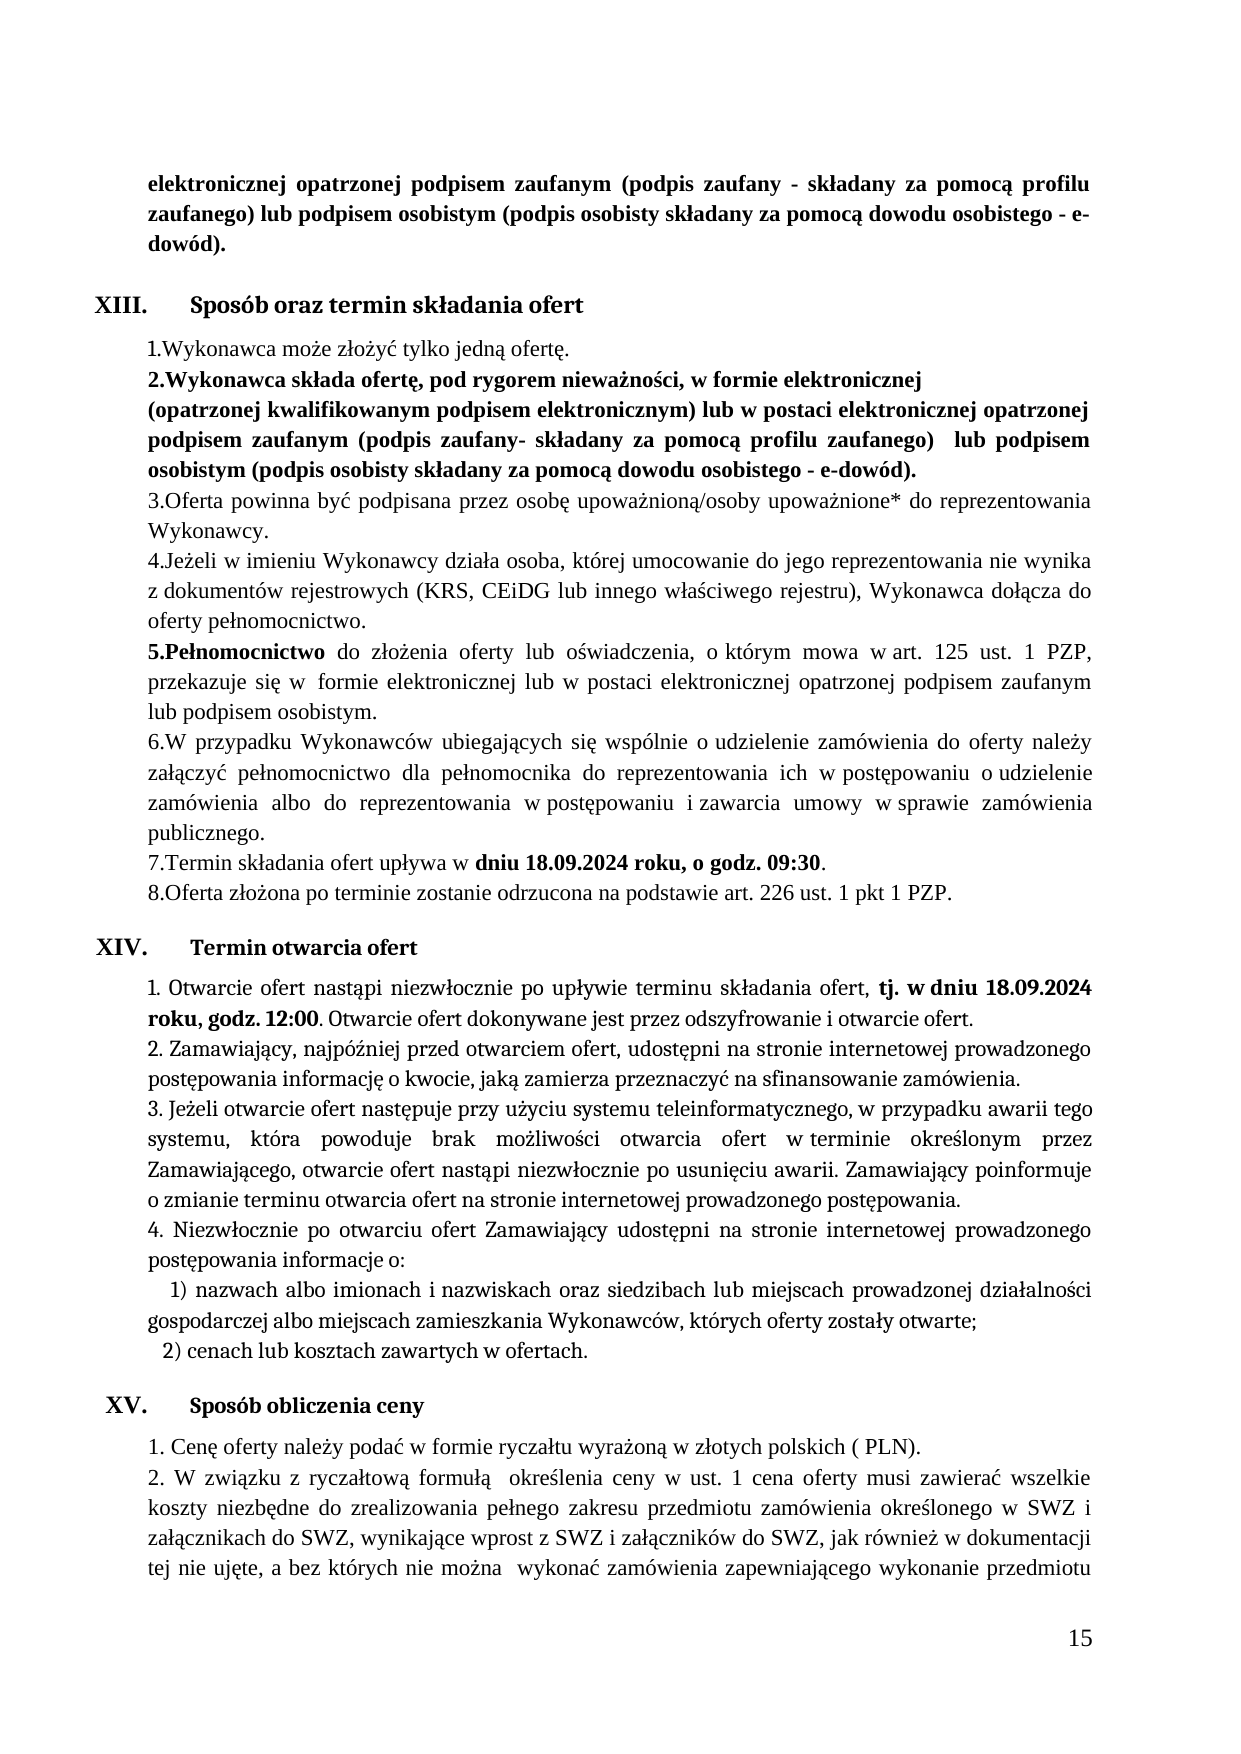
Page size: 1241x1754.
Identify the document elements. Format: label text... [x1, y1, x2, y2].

text 4.Jeżeli w imieniu Wykonawcy działa osoba, której umocowanie do jego reprezentowania nie wynika z dokumentów rejestrowych (KRS, CEiDG lub innego właściwego rejestru), Wykonawca dołącza do oferty pełnomocnictwo. [148, 547, 1093, 634]
text 1.Wykonawca może złożyć tylko jedną ofertę. [148, 335, 1093, 362]
text 2.Wykonawca składa ofertę, pod rygorem nieważności, w formie elektronicznej [148, 366, 1093, 392]
text 3. Jeżeli otwarcie ofert następuje przy użyciu systemu teleinformatycznego, w przypadku awarii tego systemu, która powoduje brak możliwości otwarcia ofert w terminie określonym przez Zamawiającego, otwarcie ofert nastąpi niezwłocznie po usunięciu awarii. Zamawiający poinformuje o zmianie terminu otwarcia ofert na stronie internetowej prowadzonego postępowania. [148, 1096, 1093, 1213]
list Sposób oraz termin składania ofert [148, 290, 1093, 320]
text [148, 169, 1090, 256]
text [148, 1464, 1093, 1581]
text 8.Oferta złożona po terminie zostanie odrzucona na podstawie art. 226 ust. 1 pkt 1 PZP. [148, 879, 1093, 906]
text 1. Cenę oferty należy podać w formie ryczałtu wyrażoną w złotych polskich ( PLN). [148, 1433, 1093, 1460]
text 3.Oferta powinna być podpisana przez osobę upoważnioną/osoby upoważnione* do reprezentowania Wykonawcy. [148, 487, 1093, 543]
text 7.Termin składania ofert upływa w dniu 18.09.2024 roku, o godz. 09:30. [148, 849, 1093, 876]
text 5.Pełnomocnictwo do złożenia oferty lub oświadczenia, o którym mowa w art. 125 ust. 1 PZP, przekazuje się w formie elektronicznej lub w postaci elektronicznej opatrzonej podpisem zaufanym lub podpisem osobistym. [148, 638, 1093, 724]
text 1) nazwach albo imionach i nazwiskach oraz siedzibach lub miejscach prowadzonej działalności gospodarczej albo miejscach zamieszkania Wykonawców, których oferty zostały otwarte; [148, 1277, 1093, 1334]
text (opatrzonej kwalifikowanym podpisem elektronicznym) lub w postaci elektronicznej opatrzonej podpisem zaufanym (podpis zaufany- składany za pomocą profilu zaufanego) lub podpisem osobistym (podpis osobisty składany za pomocą dowodu osobistego - e-dowód). [148, 396, 1090, 483]
list Termin otwarcia ofert [148, 932, 1093, 961]
text 6.W przypadku Wykonawców ubiegających się wspólnie o udzielenie zamówienia do oferty należy załączyć pełnomocnictwo dla pełnomocnika do reprezentowania ich w postępowaniu o udzielenie zamówienia albo do reprezentowania w postępowaniu i zawarcia umowy w sprawie zamówienia publicznego. [148, 728, 1093, 845]
text 1. Otwarcie ofert nastąpi niezwłocznie po upływie terminu składania ofert, tj. w dniu 18.09.2024 roku, godz. 12:00. Otwarcie ofert dokonywane jest przez odszyfrowanie i otwarcie ofert. [148, 975, 1093, 1032]
text 4. Niezwłocznie po otwarciu ofert Zamawiający udostępni na stronie internetowej prowadzonego postępowania informacje o: [148, 1217, 1093, 1273]
list Sposób obliczenia ceny [148, 1390, 1093, 1419]
text 2) cenach lub kosztach zawartych w ofertach. [148, 1338, 1093, 1364]
text 2. Zamawiający, najpóźniej przed otwarciem ofert, udostępni na stronie internetowej prowadzonego postępowania informację o kwocie, jaką zamierza przeznaczyć na sfinansowanie zamówienia. [148, 1036, 1093, 1092]
